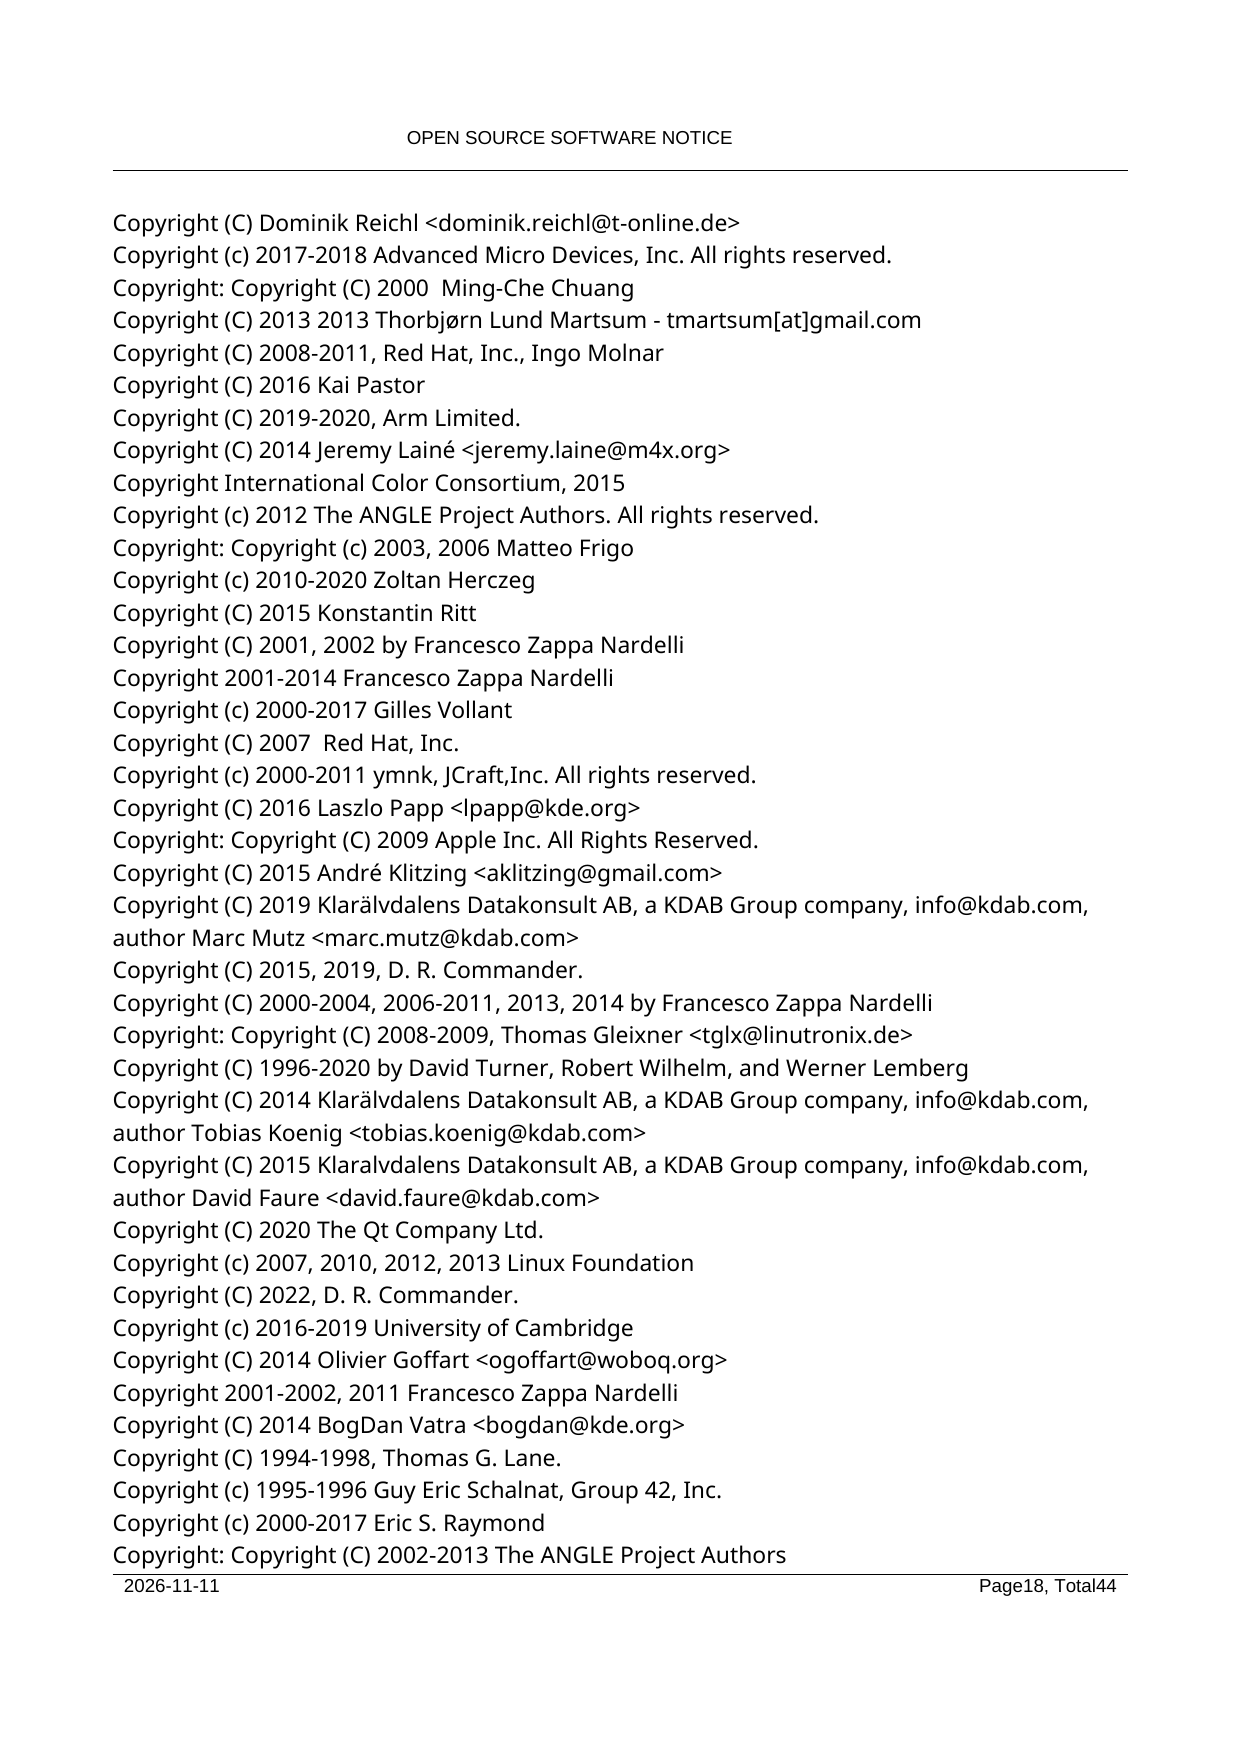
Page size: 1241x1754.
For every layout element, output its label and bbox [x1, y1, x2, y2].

text [112, 206, 1128, 1571]
